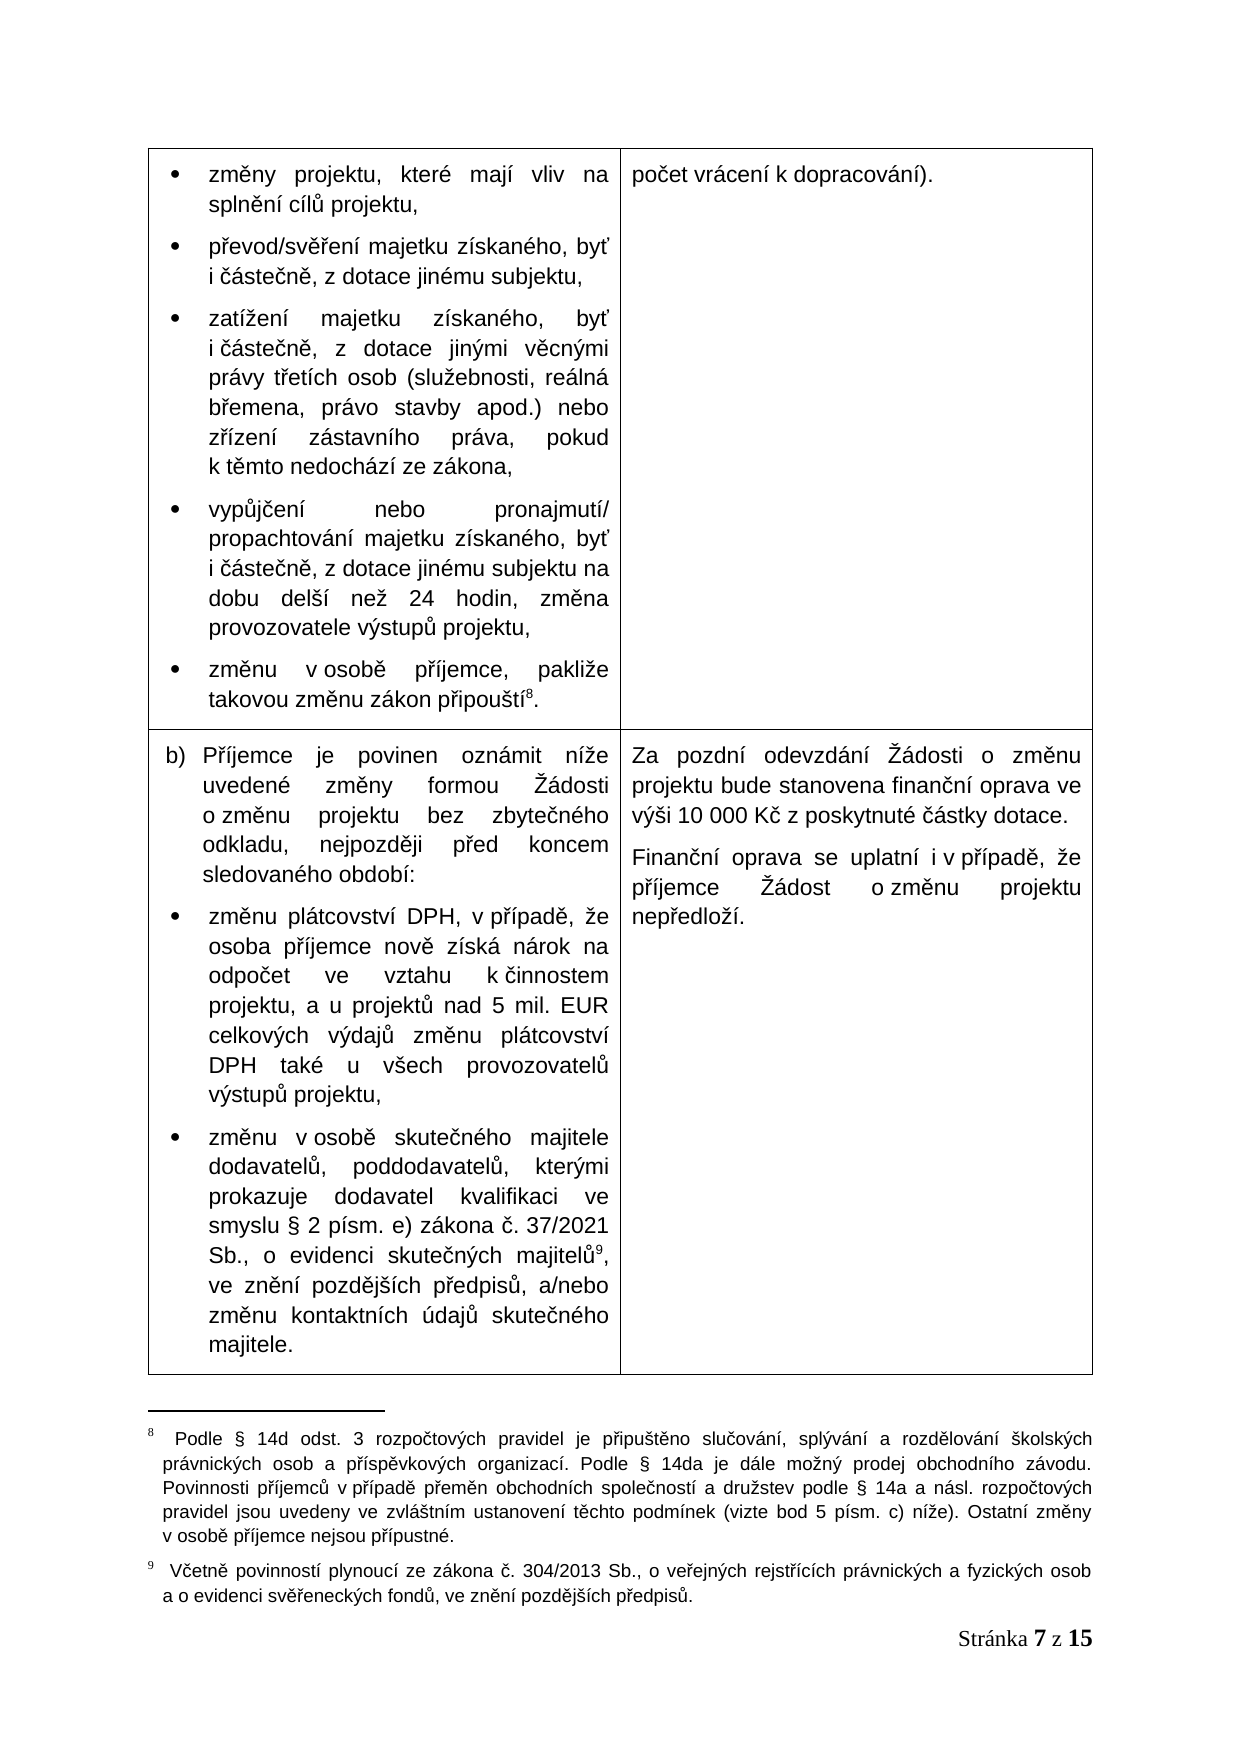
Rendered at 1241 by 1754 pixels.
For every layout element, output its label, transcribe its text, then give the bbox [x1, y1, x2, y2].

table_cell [621, 149, 1092, 729]
table_cell Za pozdní odevzdání Žádosti o změnu projektu bude stanovena finanční oprava ve výši 10 000 Kč z poskytnuté částky dotace. Finanční oprava se uplatní i v případě, že příjemce Žádost o změnu projektu nepředloží. [621, 730, 1092, 1374]
table_cell Příjemce je povinen oznámit níže uvedené změny formou Žádosti o změnu projektu bez zbytečného odkladu, nejpozději před koncem sledovaného období: změnu plátcovství DPH, v případě, že osoba příjemce nově získá nárok na odpočet ve vztahu k činnostem projektu, a u projektů nad 5 mil. EUR celkových výdajů změnu plátcovství DPH také u všech provozovatelů výstupů projektu, změnu v osobě skutečného majitele dodavatelů, poddodavatelů, kterými prokazuje dodavatel kvalifikaci ve smyslu § 2 písm. e) zákona č. 37/2021 Sb., o evidenci skutečných majitelů, ve znění pozdějších předpisů, a/nebo změnu kontaktních údajů skutečného majitele. [149, 730, 620, 1374]
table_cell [149, 149, 620, 729]
